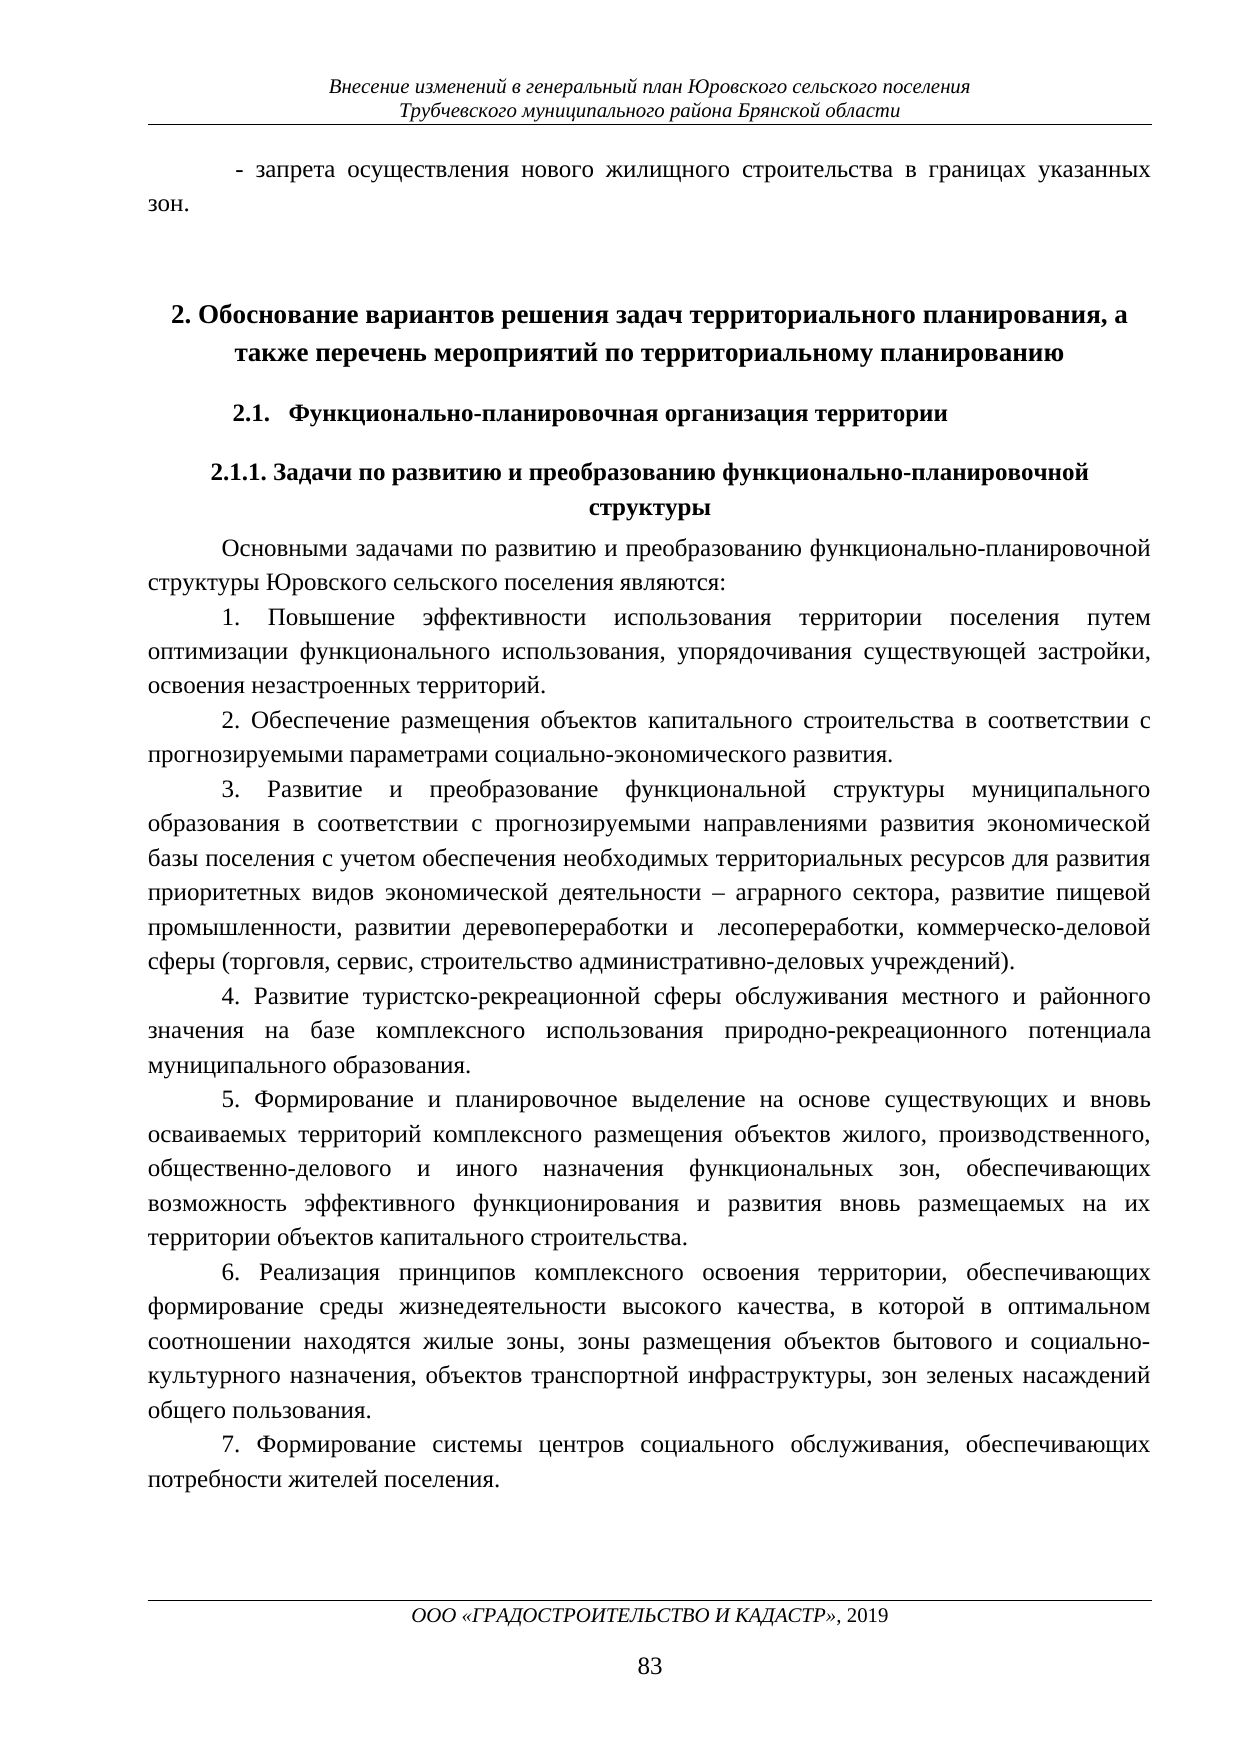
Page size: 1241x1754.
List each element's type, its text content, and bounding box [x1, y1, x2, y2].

text 5. Формирование и планировочное выделение на основе существующих и вновь осваиваемых территорий комплексного размещения объектов жилого, производственного, общественно-делового и иного назначения функциональных зон, обеспечивающих возможность эффективного функционирования и развития вновь размещаемых на их территории объектов капитального строительства. [148, 1084, 1152, 1251]
text - запрета осуществления нового жилищного строительства в границах указанных зон. [148, 154, 1152, 217]
text 3. Развитие и преобразование функциональной структуры муниципального образования в соответствии с прогнозируемыми направлениями развития экономической базы поселения с учетом обеспечения необходимых территориальных ресурсов для развития приоритетных видов экономической деятельности – аграрного сектора, развитие пищевой промышленности, развитии деревопереработки и лесопереработки, коммерческо-деловой сферы (торговля, сервис, строительство административно-деловых учреждений). [148, 774, 1152, 975]
subtitle Функционально-планировочная организация территории [232, 398, 1152, 427]
text 6. Реализация принципов комплексного освоения территории, обеспечивающих формирование среды жизнедеятельности высокого качества, в которой в оптимальном соотношении находятся жилые зоны, зоны размещения объектов бытового и социально-культурного назначения, объектов транспортной инфраструктуры, зон зеленых насаждений общего пользования. [148, 1257, 1152, 1423]
text Основными задачами по развитию и преобразованию функционально-планировочной структуры Юровского сельского поселения являются: [148, 533, 1152, 596]
text 4. Развитие туристско-рекреационной сферы обслуживания местного и районного значения на базе комплексного использования природно-рекреационного потенциала муниципального образования. [148, 981, 1152, 1079]
text 1. Повышение эффективности использования территории поселения путем оптимизации функционального использования, упорядочивания существующей застройки, освоения незастроенных территорий. [148, 602, 1152, 699]
text 7. Формирование системы центров социального обслуживания, обеспечивающих потребности жителей поселения. [148, 1429, 1152, 1492]
text 2. Обеспечение размещения объектов капитального строительства в соответствии с прогнозируемыми параметрами социально-экономического развития. [148, 705, 1152, 768]
text 2. Обоснование вариантов решения задач территориального планирования, а также перечень мероприятий по территориальному планированию [148, 298, 1152, 367]
subtitle 2.1.1. Задачи по развитию и преобразованию функционально-планировочной структуры [148, 457, 1152, 521]
